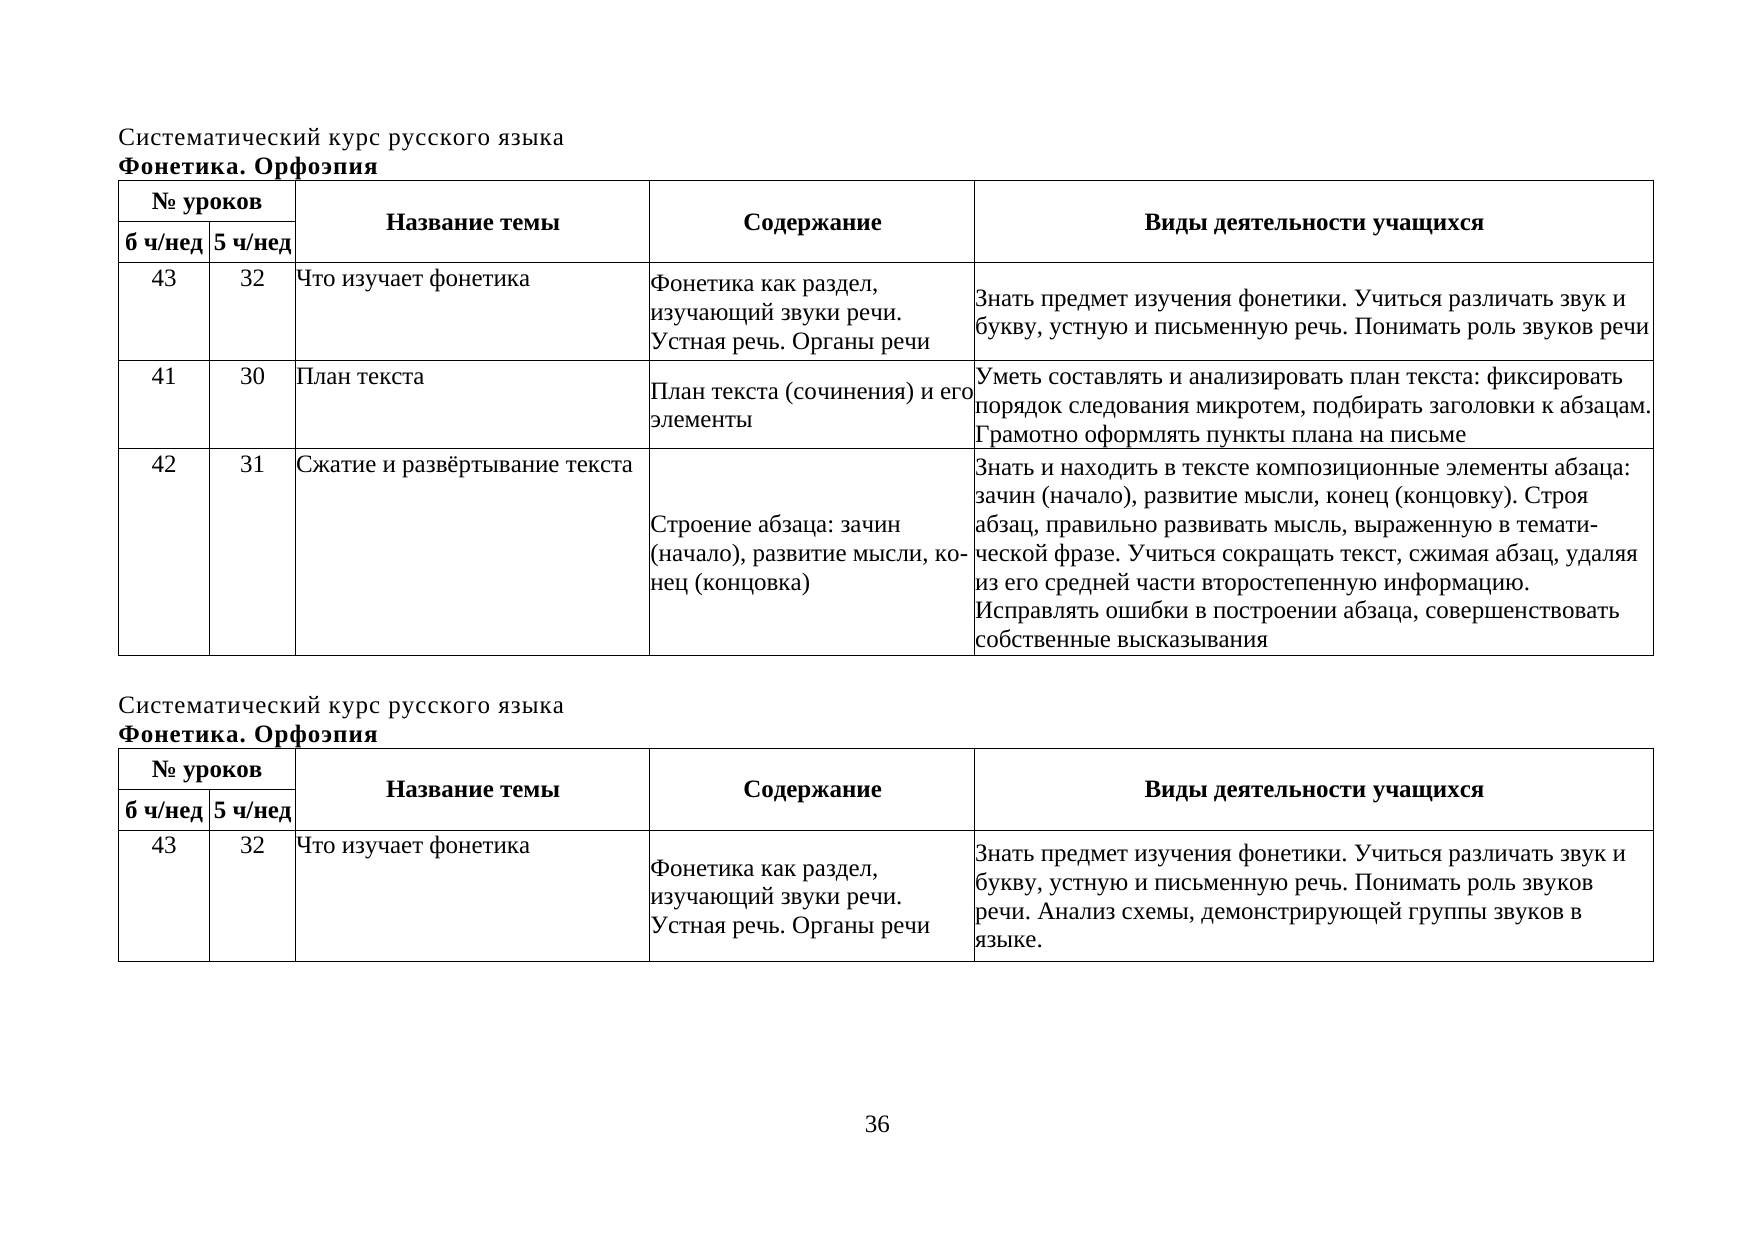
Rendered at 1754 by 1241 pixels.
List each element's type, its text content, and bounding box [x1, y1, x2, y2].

table_cell Знать предмет изучения фонетики. Учиться различать звук и букву, устную и письменную речь. Понимать роль звуков речи [975, 263, 1653, 360]
table_cell Фонетика как раздел, изучающий звуки речи. Устная речь. Органы речи [650, 263, 974, 360]
table_header Виды деятельности учащихся [975, 749, 1653, 829]
table_cell Знать предмет изучения фонетики. Учиться различать звук и букву, устную и письменную речь. Понимать роль звуков речи. Анализ схемы, демонстрирующей группы звуков в языке. [975, 831, 1653, 961]
table_header Содержание [650, 181, 974, 262]
table_cell 41 [119, 361, 209, 448]
table_header Название темы [296, 181, 649, 262]
table_header № уроков [119, 181, 295, 221]
table_cell 5 ч/нед [210, 790, 295, 829]
table_cell 32 [210, 263, 295, 360]
table_cell 32 [210, 831, 295, 961]
table_cell План текста [296, 361, 649, 448]
table_header Содержание [650, 749, 974, 829]
table_header Название темы [296, 749, 649, 829]
table_cell Уметь составлять и анализировать план текста: фиксировать порядок следования микротем, подбирать заголовки к абзацам. Грамотно оформлять пункты плана на письме [975, 361, 1653, 448]
table_cell 42 [119, 449, 209, 655]
text Систематический курс русского языка [118, 690, 1636, 719]
table_cell Сжатие и развёртывание текста [296, 449, 649, 655]
table_header № уроков [119, 749, 295, 788]
table_cell 43 [119, 263, 209, 360]
table_cell Фонетика как раздел, изучающий звуки речи. Устная речь. Органы речи [650, 831, 974, 961]
table_cell Что изучает фонетика [296, 263, 649, 360]
table_header Виды деятельности учащихся [975, 181, 1653, 262]
text Фонетика. Орфоэпия [118, 151, 1636, 180]
text Систематический курс русского языка [118, 122, 1636, 151]
table_cell б ч/нед [119, 222, 209, 262]
table_cell 31 [210, 449, 295, 655]
table_cell Знать и находить в тексте композиционные элементы абзаца: зачин (начало), развитие мысли, конец (концовку). Строя абзац, правильно развивать мысль, выраженную в темати-ческой фразе. Учиться сокращать текст, сжимая абзац, удаляя из его средней части второстепенную информацию. Исправлять ошибки в построении абзаца, совершенствовать собственные высказывания [975, 449, 1653, 655]
table_cell 30 [210, 361, 295, 448]
text Фонетика. Орфоэпия [118, 719, 1636, 747]
table_cell Строение абзаца: зачин (начало), развитие мысли, конец (концовка) [650, 449, 974, 655]
table_cell План текста (сочинения) и его элементы [650, 361, 974, 448]
table_cell 5 ч/нед [210, 222, 295, 262]
table_cell Что изучает фонетика [296, 831, 649, 961]
table_cell 43 [119, 831, 209, 961]
table_cell б ч/нед [119, 790, 209, 829]
